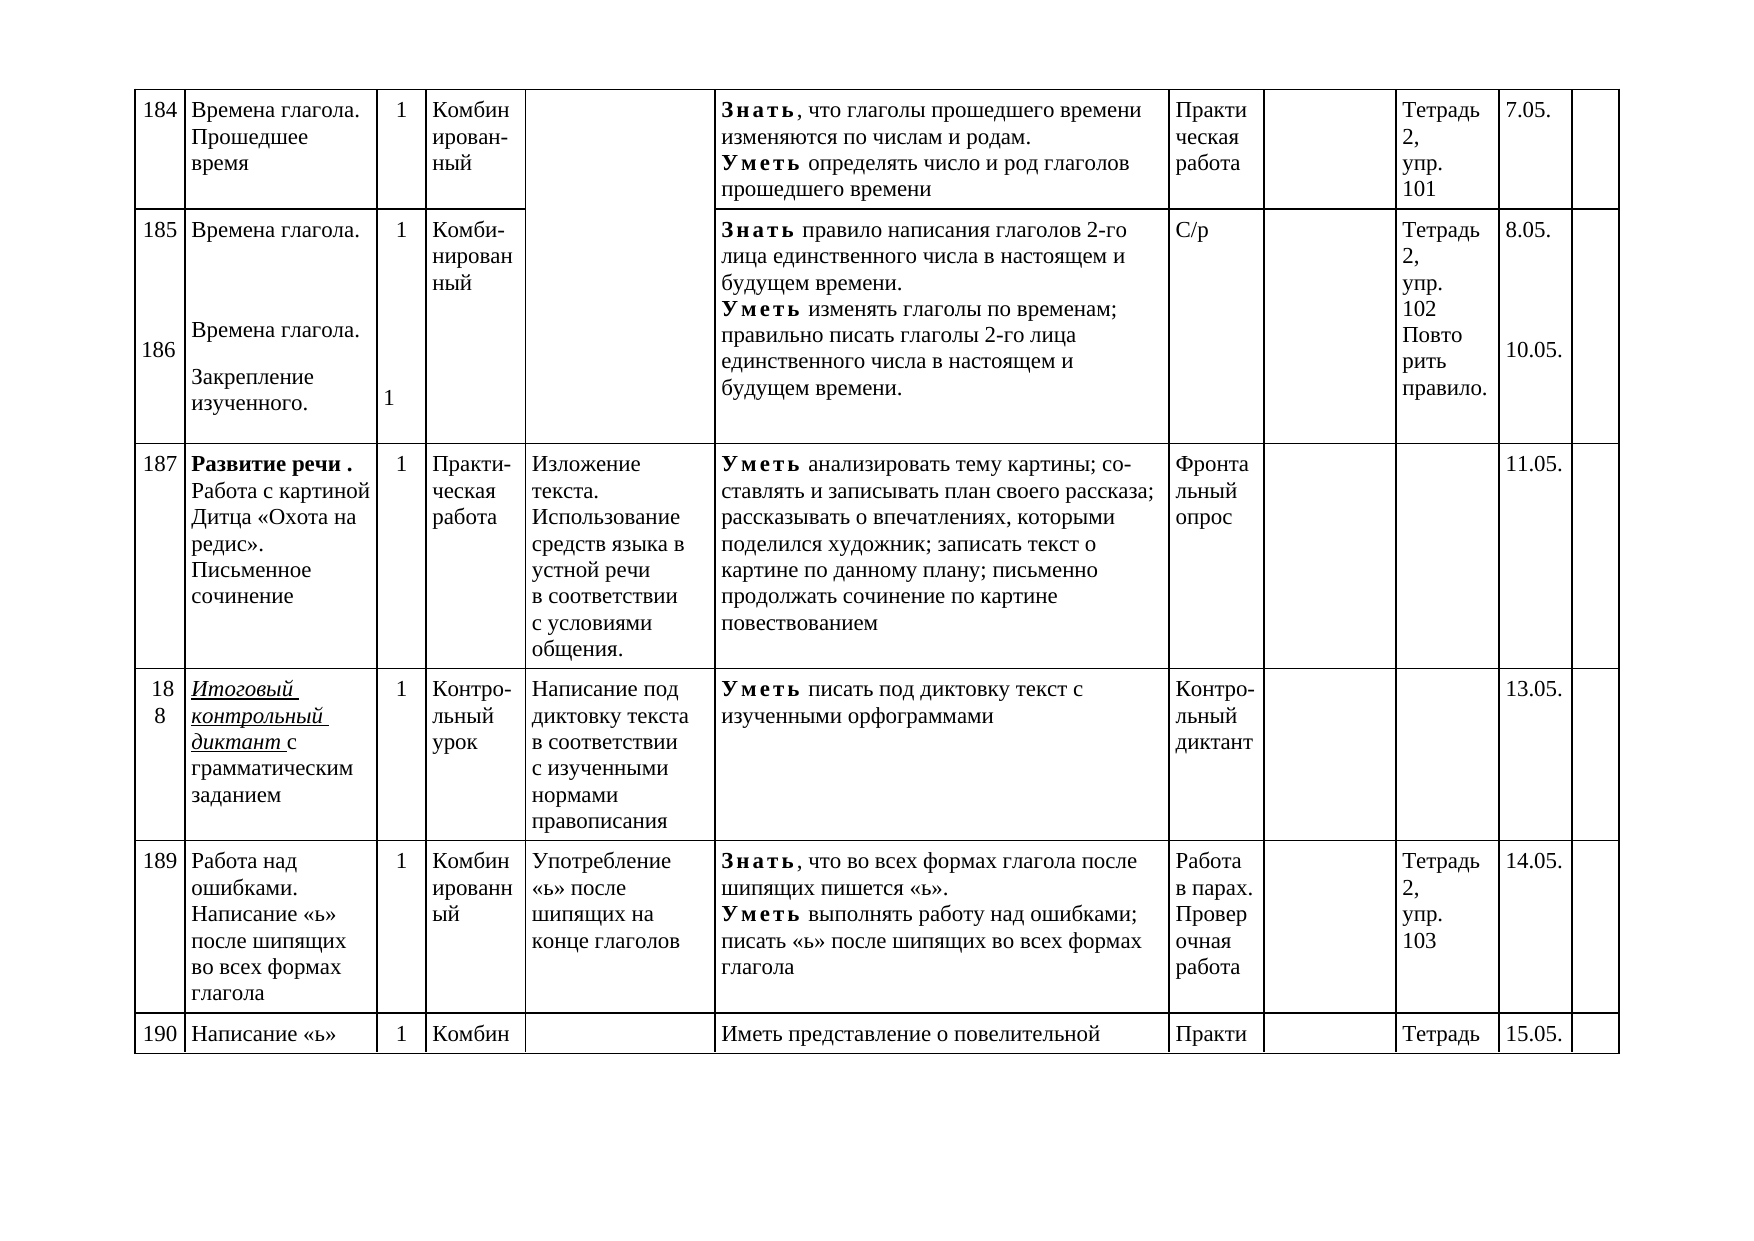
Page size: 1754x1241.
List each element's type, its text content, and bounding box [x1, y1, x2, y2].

table_cell Работа в парах. Проверочная работа [1170, 841, 1263, 1012]
table_cell Комбинирован-ный [427, 90, 525, 208]
table_cell 14.05. [1500, 841, 1571, 1012]
table_cell 1 [378, 90, 425, 208]
table_cell Уметь писать под диктовку текст с изученными орфограммами [716, 669, 1168, 840]
table_cell [526, 1014, 714, 1052]
table_cell [1573, 90, 1618, 208]
table_cell Изложение текста. Использование средств языка в устной речи в соответствии с условиями общения. [526, 444, 714, 668]
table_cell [186, 1014, 376, 1052]
table_cell Написание под диктовку текста в соответствии с изученными нормами правописания [526, 669, 714, 840]
table_cell Контро- льный урок [427, 669, 525, 840]
table_cell [1265, 444, 1395, 668]
table_cell Времена глагола. Прошедшее время [186, 90, 376, 208]
table_cell Знать правило написания глаголов 2-го лица единственного числа в настоящем и будущем времени. Уметь изменять глаголы по временам; правильно писать глаголы 2-го лица единственного числа в настоящем и будущем времени. [716, 210, 1168, 443]
table_cell Работа над ошибками. Написание «ь» после шипящих во всех формах глагола [186, 841, 376, 1012]
table_cell Тетрадь 2, упр. 104 [1397, 1014, 1498, 1052]
table_cell 187 [136, 444, 184, 668]
table_cell [1265, 669, 1395, 840]
table_cell Контро-льный диктант [1170, 669, 1263, 840]
table_cell Тетрадь 2, упр. 103 [1397, 841, 1498, 1012]
table_cell 1 1 [378, 210, 425, 443]
table_cell 11.05. [1500, 444, 1571, 668]
table_cell Уметь анализировать тему картины; со-ставлять и записывать план своего рассказа; рассказывать о впечатлениях, которыми поделился художник; записать текст о картине по данному плану; письменно продолжать сочинение по картине повествованием [716, 444, 1168, 668]
table_cell 1 [378, 669, 425, 840]
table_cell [526, 90, 714, 443]
table_cell 8.05. 10.05. [1500, 210, 1571, 443]
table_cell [716, 1014, 1168, 1052]
table_cell [1573, 669, 1618, 840]
table_cell 190 [136, 1014, 184, 1052]
table_cell 13.05. [1500, 669, 1571, 840]
table_cell [1573, 841, 1618, 1012]
table_cell Практи-ческая работа [427, 444, 525, 668]
table_cell 188 [136, 669, 184, 840]
table_cell Знать, что во всех формах глагола после шипящих пишется «ь». Уметь выполнять работу над ошибками; писать «ь» после шипящих во всех формах глагола [716, 841, 1168, 1012]
table_cell [1265, 1014, 1395, 1052]
table_cell Развитие речи . Работа с картиной Дитца «Охота на редис». Письменное сочинение [186, 444, 376, 668]
table_cell Знать, что глаголы прошедшего времени изменяются по числам и родам. Уметь определять число и род глаголов прошедшего времени [716, 90, 1168, 208]
table_cell [1265, 841, 1395, 1012]
table_cell Фронтальный опрос [1170, 444, 1263, 668]
table_cell Тетрадь 2, упр. 101 [1397, 90, 1498, 208]
table_cell Употребление «ь» после шипящих на конце глаголов [526, 841, 714, 1012]
table_cell Времена глагола. Времена глагола. Закрепление изученного. [186, 210, 376, 443]
table_cell 1 [378, 444, 425, 668]
table_cell Комбинированный [427, 1014, 525, 1052]
table_cell [1397, 669, 1498, 840]
table_cell 184 [136, 90, 184, 208]
table_cell [1573, 444, 1618, 668]
table_cell 1 [378, 1014, 425, 1052]
table_cell 185 186 [136, 210, 184, 443]
table_cell [1573, 210, 1618, 443]
table_cell Комби-нированный [427, 210, 525, 443]
table_cell С/р [1170, 210, 1263, 443]
table_cell Итоговый контрольный диктант с грамматическим заданием [186, 669, 376, 840]
table_cell Комбинированный [427, 841, 525, 1012]
table_cell [1573, 1014, 1618, 1052]
table_cell [1397, 444, 1498, 668]
table_cell Тетрадь 2, упр. 102 Повто рить правило. [1397, 210, 1498, 443]
table_cell Практическая работа [1170, 90, 1263, 208]
table_cell 7.05. [1500, 90, 1571, 208]
table_cell 189 [136, 841, 184, 1012]
table_cell 15.05. [1500, 1014, 1571, 1052]
table_cell 1 [378, 841, 425, 1012]
table_cell Практическая работа [1170, 1014, 1263, 1052]
table_cell [1265, 210, 1395, 443]
table_cell [1265, 90, 1395, 208]
